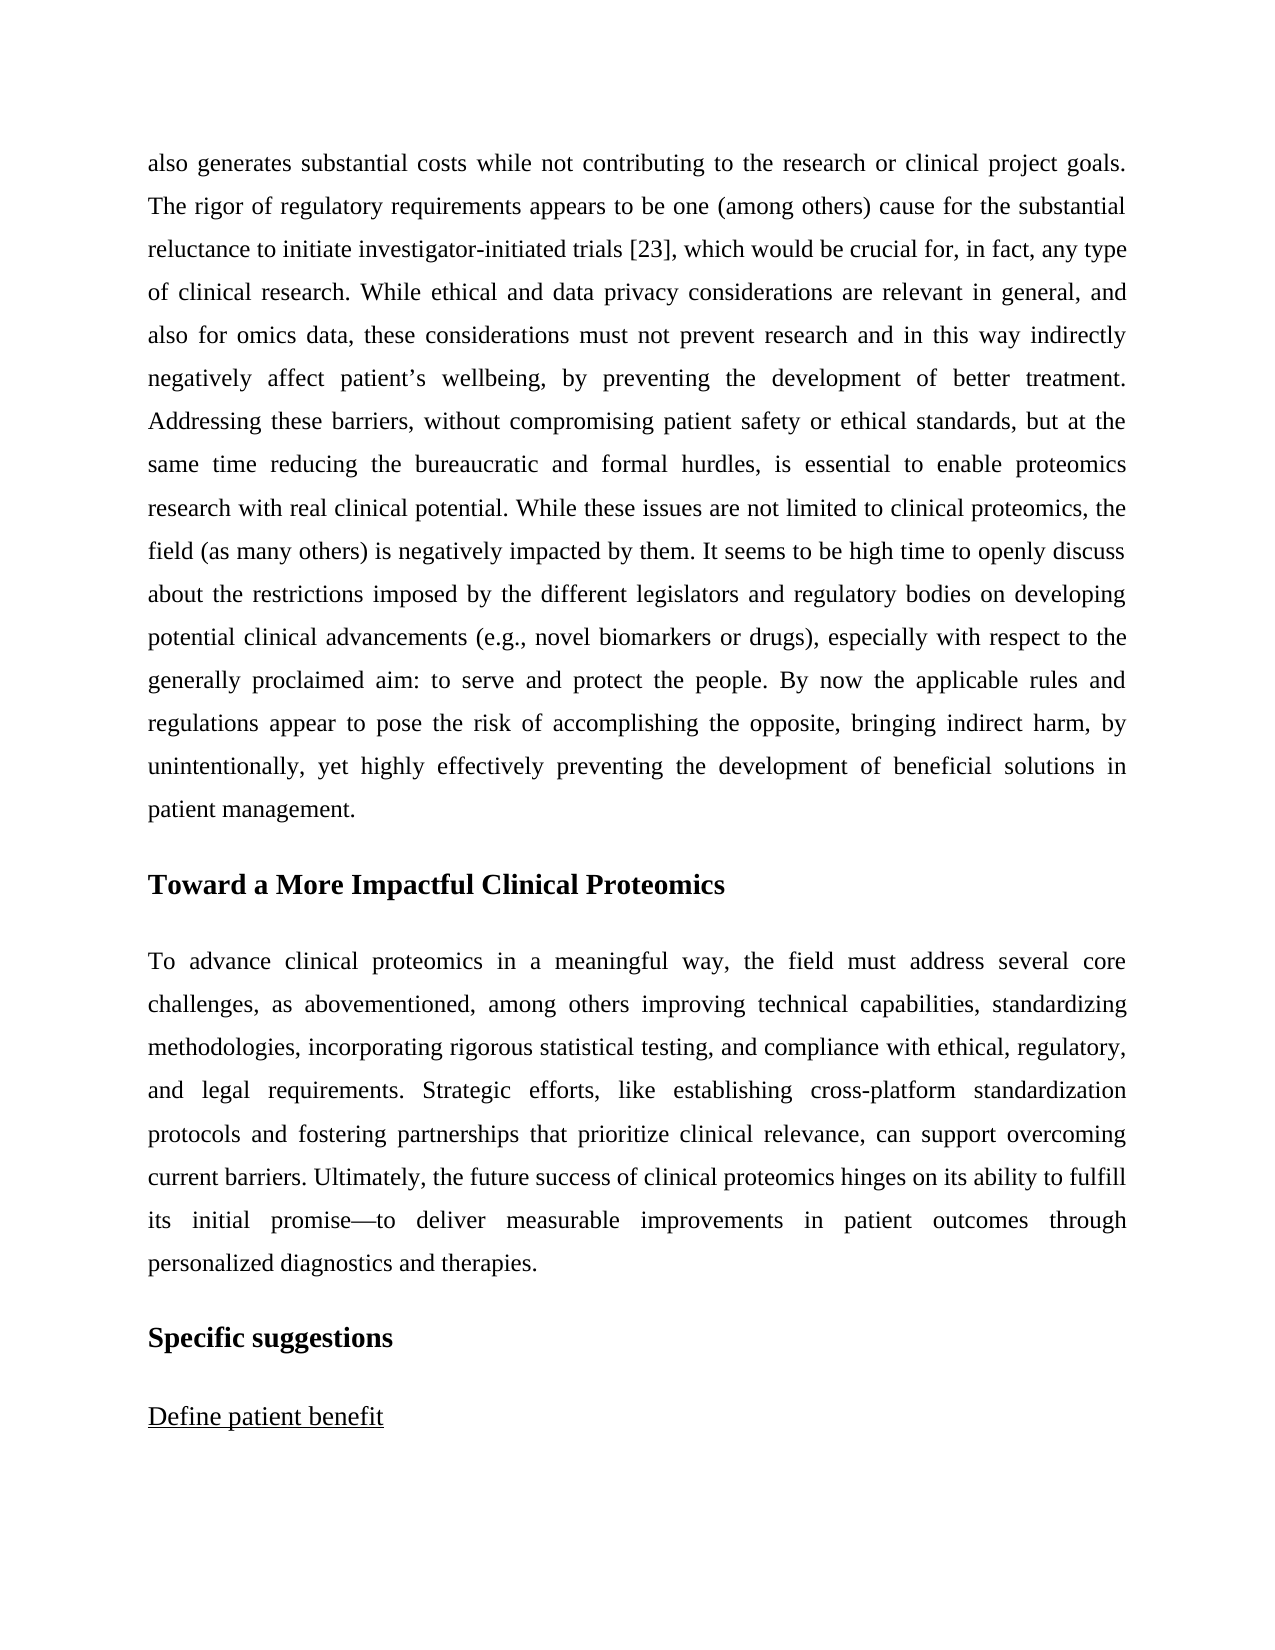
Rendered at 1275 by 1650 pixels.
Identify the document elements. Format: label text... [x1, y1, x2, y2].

text To advance clinical proteomics in a meaningful way, the field must address several core challenges, as abovementioned, among others improving technical capabilities, standardizing methodologies, incorporating rigorous statistical testing, and compliance with ethical, regulatory, and legal requirements. Strategic efforts, like establishing cross-platform standardization protocols and fostering partnerships that prioritize clinical relevance, can support overcoming current barriers. Ultimately, the future success of clinical proteomics hinges on its ability to fulfill its initial promise—to deliver measurable improvements in patient outcomes through personalized diagnostics and therapies. [148, 946, 1127, 1277]
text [148, 148, 1127, 823]
text Define patient benefit [148, 1400, 1127, 1431]
text Specific suggestions [148, 1320, 1127, 1354]
text Toward a More Impactful Clinical Proteomics [148, 867, 1127, 900]
